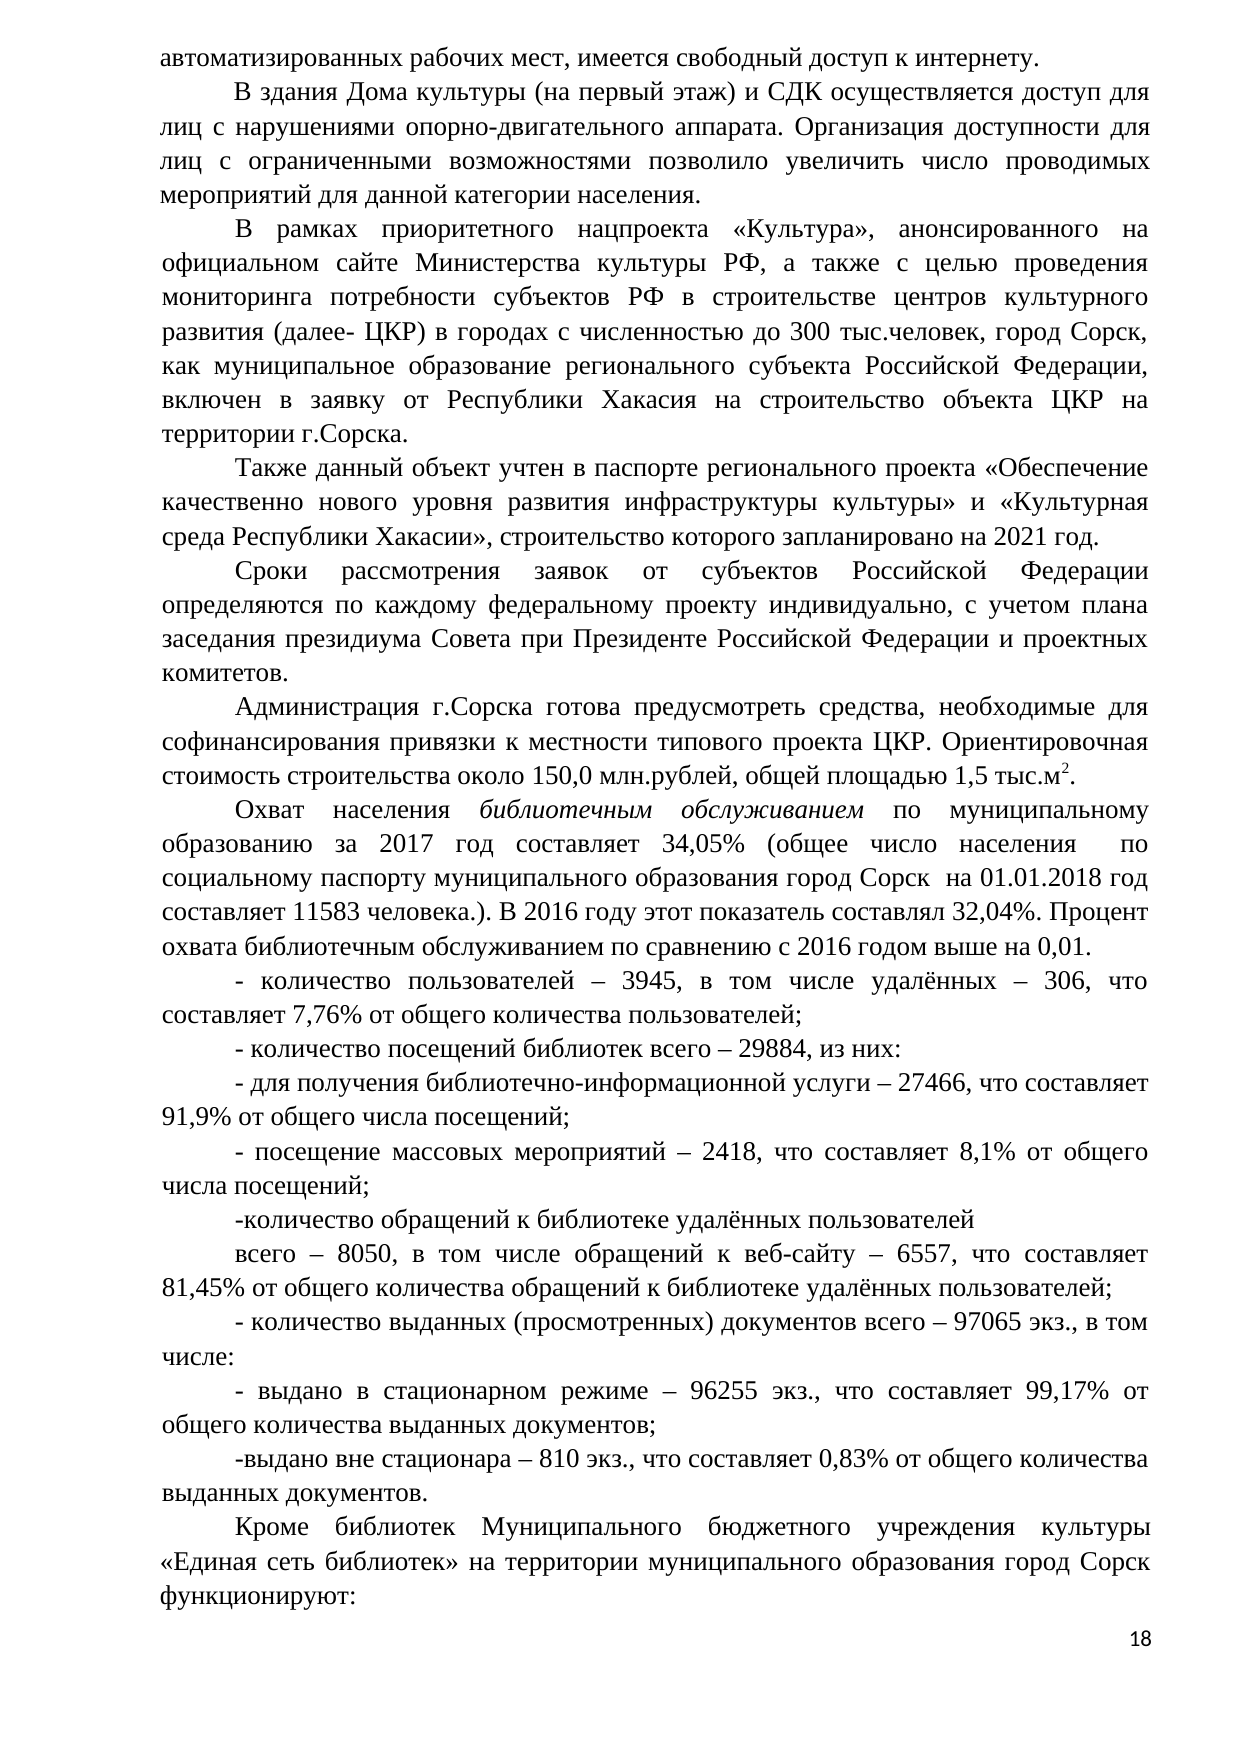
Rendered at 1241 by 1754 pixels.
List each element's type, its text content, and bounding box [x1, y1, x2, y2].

text В рамках приоритетного нацпроекта «Культура», анонсированного на официальном сайте Министерства культуры РФ, а также с целью проведения мониторинга потребности субъектов РФ в строительстве центров культурного развития (далее- ЦКР) в городах с численностью до 300 тыс.человек, город Сорск, как муниципальное образование регионального субъекта Российской Федерации, включен в заявку от Республики Хакасия на строительство объекта ЦКР на территории г.Сорска. [162, 212, 1149, 448]
text В здания Дома культуры (на первый этаж) и СДК осуществляется доступ для лиц с нарушениями опорно-двигательного аппарата. Организация доступности для лиц с ограниченными возможностями позволило увеличить число проводимых мероприятий для данной категории населения. [159, 76, 1152, 209]
text Охват населения библиотечным обслуживанием по муниципальному образованию за 2017 год составляет 34,05% (общее число населения по социальному паспорту муниципального образования город Сорск на 01.01.2018 год составляет 11583 человека.). В 2016 году этот показатель составлял 32,04%. Процент охвата библиотечным обслуживанием по сравнению с 2016 годом выше на 0,01. [162, 793, 1149, 961]
text - количество выданных (просмотренных) документов всего – 97065 экз., в том числе: [162, 1306, 1149, 1371]
text Сроки рассмотрения заявок от субъектов Российской Федерации определяются по каждому федеральному проекту индивидуально, с учетом плана заседания президиума Совета при Президенте Российской Федерации и проектных комитетов. [162, 554, 1149, 687]
text -количество обращений к библиотеке удалённых пользователей [162, 1203, 1149, 1234]
text - количество пользователей – 3945, в том числе удалённых – 306, что составляет 7,76% от общего количества пользователей; [162, 964, 1149, 1029]
text - выдано в стационарном режиме – 96255 экз., что составляет 99,17% от общего количества выданных документов; [162, 1374, 1149, 1439]
text Администрация г.Сорска готова предусмотреть средства, необходимые для софинансирования привязки к местности типового проекта ЦКР. Ориентировочная стоимость строительства около 150,0 млн.рублей, общей площадью 1,5 тыс.м2. [162, 691, 1149, 790]
text всего – 8050, в том числе обращений к веб-сайту – 6557, что составляет 81,45% от общего количества обращений к библиотеке удалённых пользователей; [162, 1237, 1149, 1302]
text - количество посещений библиотек всего – 29884, из них: [162, 1032, 1149, 1063]
text - посещение массовых мероприятий – 2418, что составляет 8,1% от общего числа посещений; [162, 1135, 1149, 1200]
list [159, 41, 1152, 72]
text Также данный объект учтен в паспорте регионального проекта «Обеспечение качественно нового уровня развития инфраструктуры культуры» и «Культурная среда Республики Хакасии», строительство которого запланировано на 2021 год. [162, 451, 1149, 551]
text Кроме библиотек Муниципального бюджетного учреждения культуры «Единая сеть библиотек» на территории муниципального образования город Сорск функционируют: [159, 1511, 1152, 1610]
text -выдано вне стационара – 810 экз., что составляет 0,83% от общего количества выданных документов. [162, 1442, 1149, 1507]
text - для получения библиотечно-информационной услуги – 27466, что составляет 91,9% от общего числа посещений; [162, 1066, 1149, 1132]
